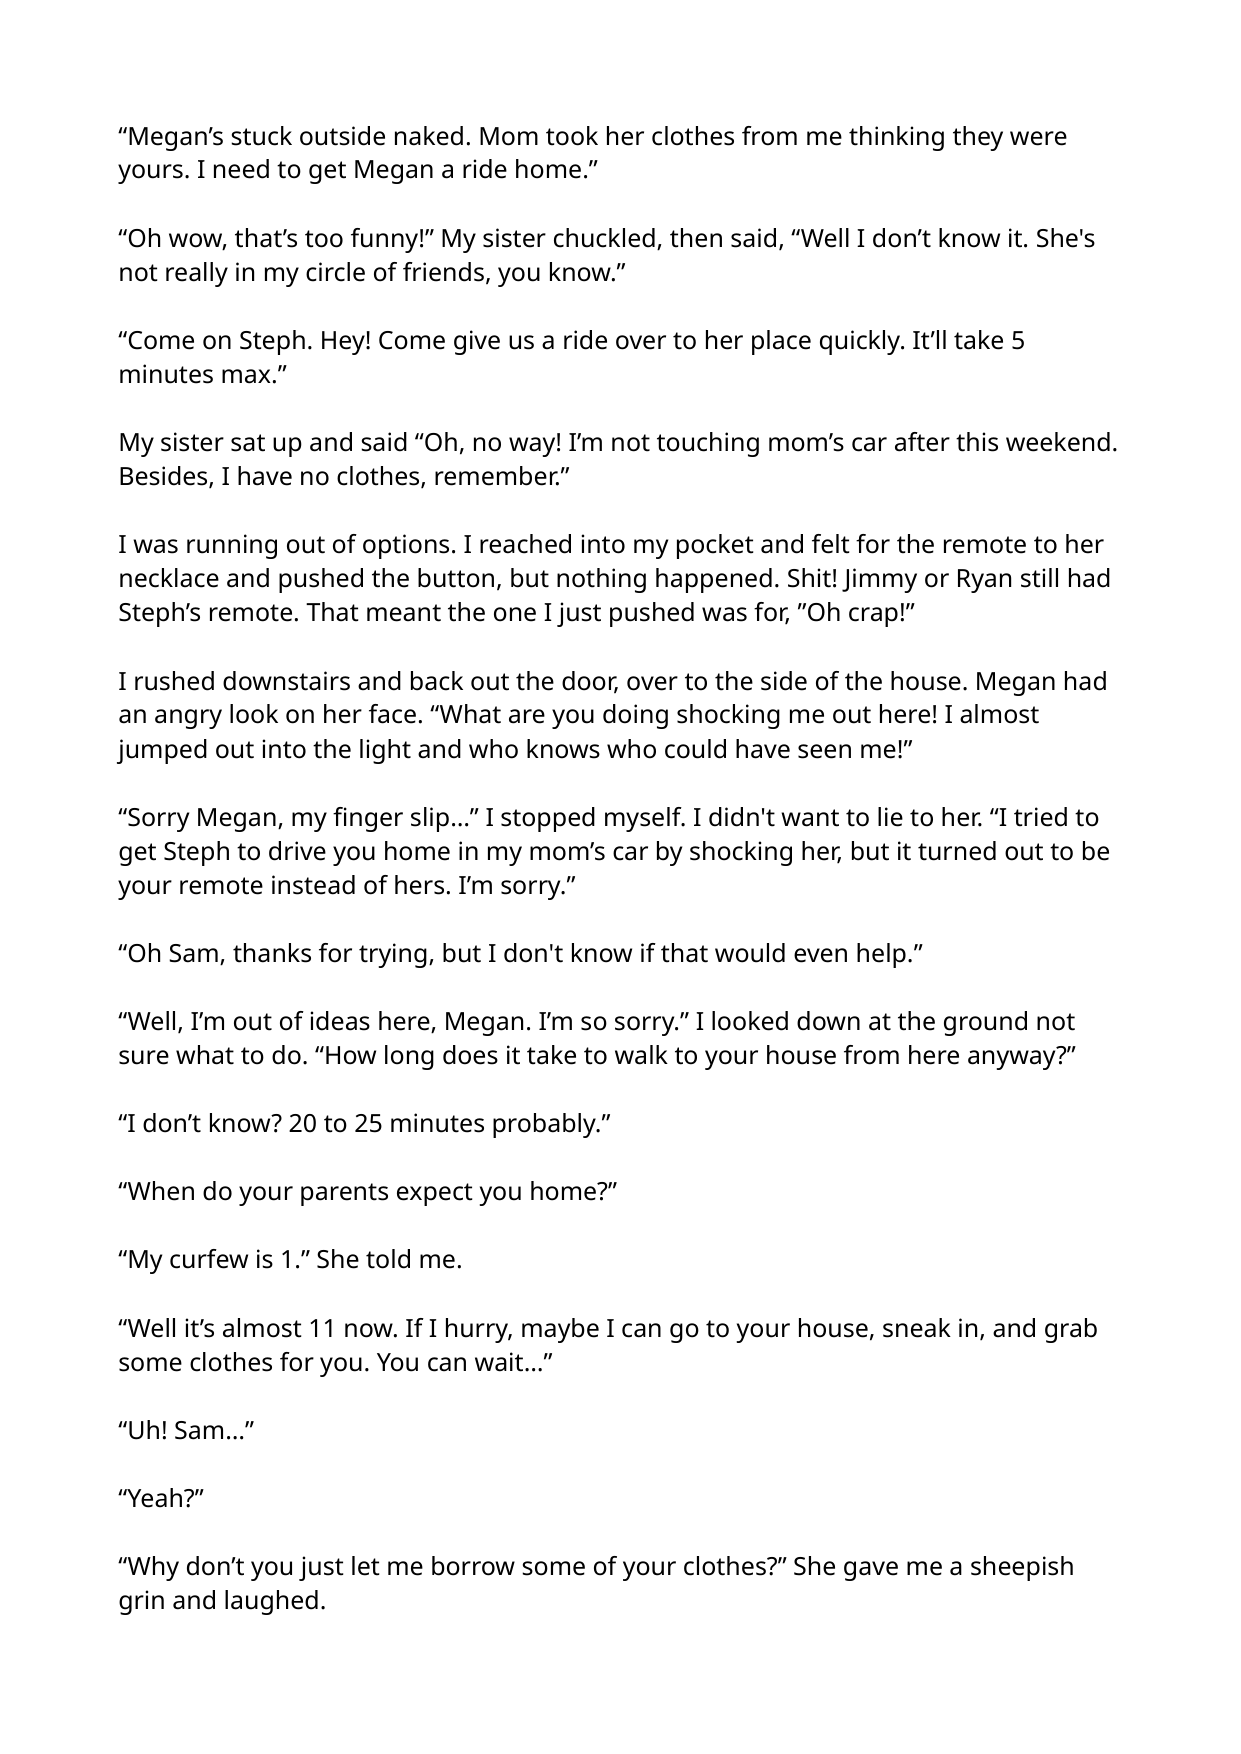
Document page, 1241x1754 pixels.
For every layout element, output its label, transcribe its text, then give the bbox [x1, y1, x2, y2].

text “Sorry Megan, my finger slip…” I stopped myself. I didn't want to lie to her. “I tried to get Steph to drive you home in my mom’s car by shocking her, but it turned out to be your remote instead of hers. I’m sorry.” [118, 799, 1122, 902]
text I was running out of options. I reached into my pocket and felt for the remote to her necklace and pushed the button, but nothing happened. Shit! Jimmy or Ryan still had Steph’s remote. That meant the one I just pushed was for, ”Oh crap!” [118, 527, 1122, 629]
text “Oh Sam, thanks for trying, but I don't know if that would even help.” [118, 936, 1122, 970]
text My sister sat up and said “Oh, no way! I’m not touching mom’s car after this weekend. Besides, I have no clothes, remember.” [118, 425, 1122, 493]
text “Megan’s stuck outside naked. Mom took her clothes from me thinking they were yours. I need to get Megan a ride home.” [118, 118, 1122, 186]
text “Oh wow, that’s too funny!” My sister chuckled, then said, “Well I don’t know it. She's not really in my circle of friends, you know.” [118, 220, 1122, 288]
text “Uh! Sam…” [118, 1412, 1122, 1447]
text “Why don’t you just let me borrow some of your clothes?” She gave me a sheepish grin and laughed. [118, 1549, 1122, 1617]
text “I don’t know? 20 to 25 minutes probably.” [118, 1106, 1122, 1140]
text “My curfew is 1.” She told me. [118, 1242, 1122, 1276]
text “Yeah?” [118, 1481, 1122, 1515]
text I rushed downstairs and back out the door, over to the side of the house. Megan had an angry look on her face. “What are you doing shocking me out here! I almost jumped out into the light and who knows who could have seen me!” [118, 663, 1122, 765]
text “When do your parents expect you home?” [118, 1174, 1122, 1208]
text “Well it’s almost 11 now. If I hurry, maybe I can go to your house, sneak in, and grab some clothes for you. You can wait…” [118, 1310, 1122, 1378]
text “Well, I’m out of ideas here, Megan. I’m so sorry.” I looked down at the ground not sure what to do. “How long does it take to walk to your house from here anyway?” [118, 1004, 1122, 1072]
text “Come on Steph. Hey! Come give us a ride over to her place quickly. It’ll take 5 minutes max.” [118, 322, 1122, 391]
